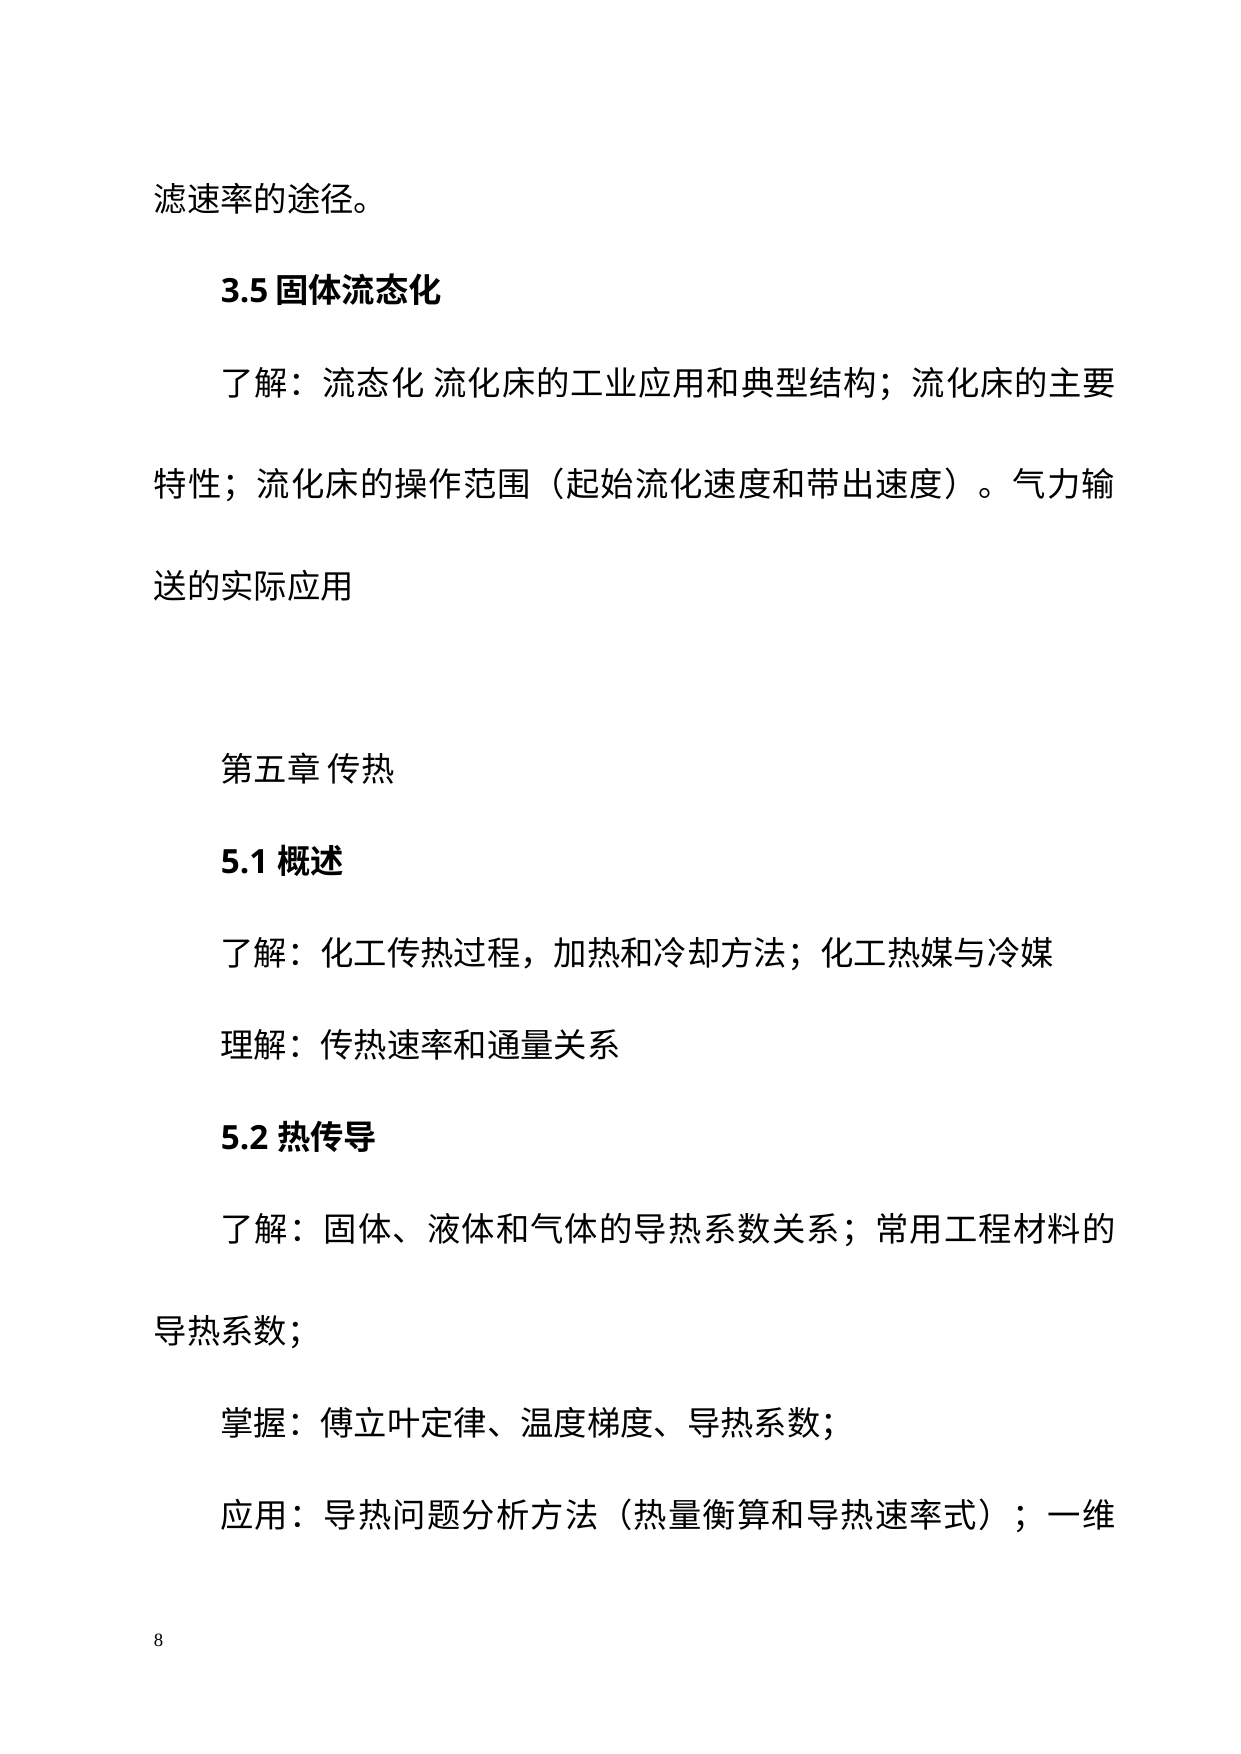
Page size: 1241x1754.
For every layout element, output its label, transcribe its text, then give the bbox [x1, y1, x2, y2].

text 掌握：傅立叶定律、温度梯度、导热系数； [153, 1387, 1116, 1455]
text 3.5固体流态化 [153, 254, 1116, 322]
text 5.2 热传导 [153, 1101, 1116, 1169]
text 理解：传热速率和通量关系 [153, 1009, 1116, 1077]
text 了解：固体、液体和气体的导热系数关系；常用工程材料的导热系数； [153, 1193, 1116, 1363]
list 第五章 传热 [153, 733, 1116, 801]
text 5.1 概述 [153, 825, 1116, 893]
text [153, 1479, 1116, 1547]
text 了解：化工传热过程，加热和冷却方法；化工热媒与冷媒 [153, 917, 1116, 985]
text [153, 162, 1116, 230]
text 了解：流态化 流化床的工业应用和典型结构；流化床的主要特性；流化床的操作范围（起始流化速度和带出速度）。气力输送的实际应用 [153, 347, 1116, 618]
